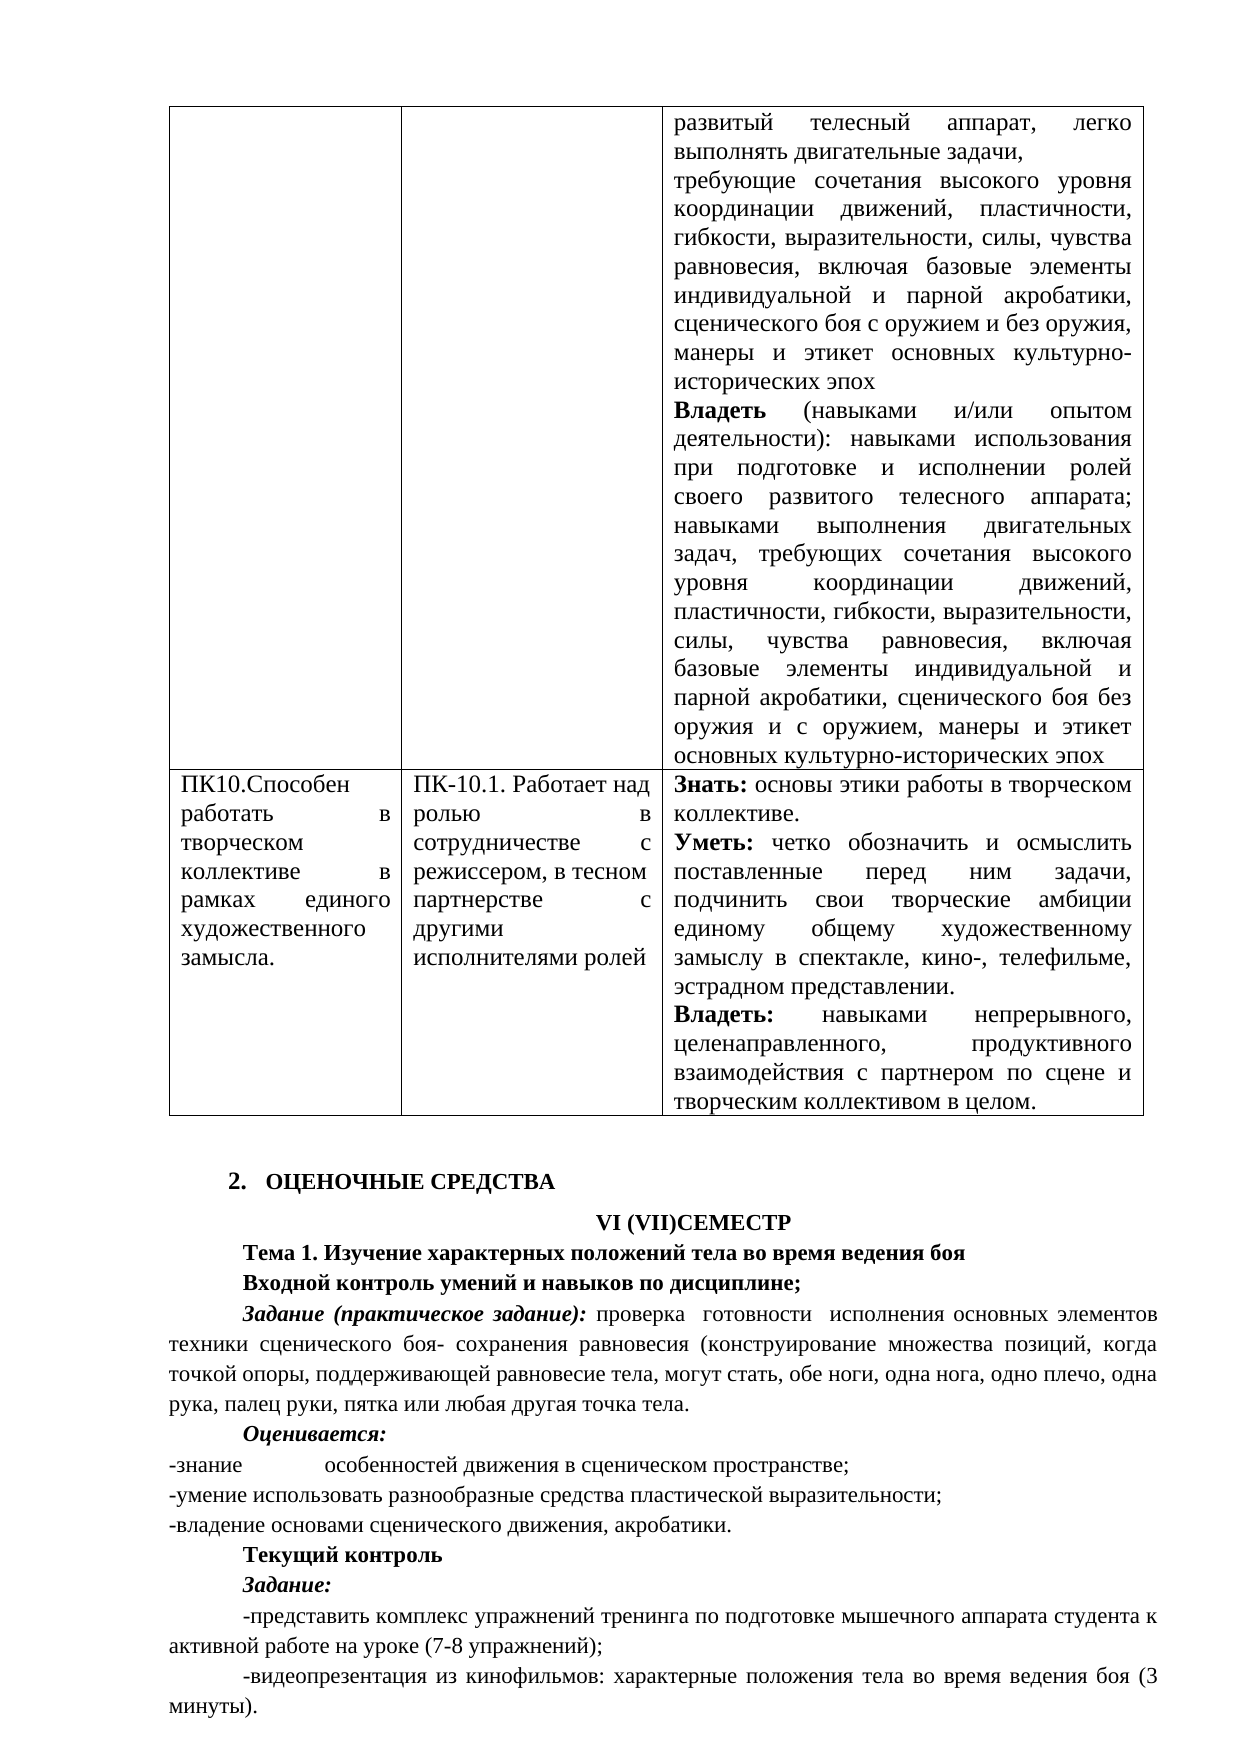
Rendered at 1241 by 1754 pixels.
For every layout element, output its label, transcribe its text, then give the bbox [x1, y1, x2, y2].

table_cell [170, 107, 401, 768]
text Текущий контроль [169, 1541, 1159, 1568]
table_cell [663, 107, 1143, 768]
text -видеопрезентация из кинофильмов: характерные положения тела во время ведения боя (3 минуты). [169, 1662, 1159, 1719]
text VI (VII)СЕМЕСТР [169, 1209, 1159, 1235]
text Задание (практическое задание): проверка готовности исполнения основных элементов техники сценического боя- сохранения равновесия (конструирование множества позиций, когда точкой опоры, поддерживающей равновесие тела, могут стать, обе ноги, одна нога, одно плечо, одна рука, палец руки, пятка или любая другая точка тела. [169, 1300, 1159, 1417]
text Тема 1. Изучение характерных положений тела во время ведения боя [169, 1239, 1159, 1266]
text -владение основами сценического движения, акробатики. [169, 1511, 1159, 1537]
text Задание: [169, 1572, 1159, 1598]
text -знание особенностей движения в сценическом пространстве; [169, 1451, 1159, 1477]
table_cell ПК-10.1. Работает над ролью в сотрудничестве с режиссером, в тесном партнерстве с другими исполнителями ролей [402, 770, 662, 1114]
text Оценивается: [169, 1421, 1159, 1447]
text Входной контроль умений и навыков по дисциплине; [169, 1269, 1159, 1296]
list ОЦЕНОЧНЫЕ СРЕДСТВА [228, 1166, 1159, 1195]
text -представить комплекс упражнений тренинга по подготовке мышечного аппарата студента к активной работе на уроке (7-8 упражнений); [169, 1602, 1159, 1658]
table_cell Знать: основы этики работы в творческом коллективе. Уметь: четко обозначить и осмыслить поставленные перед ним задачи, подчинить свои творческие амбиции единому общему художественному замыслу в спектакле, кино-, телефильме, эстрадном представлении. Владеть: навыками непрерывного, целенаправленного, продуктивного взаимодействия с партнером по сцене и творческим коллективом в целом. [663, 770, 1143, 1114]
table_cell ПК10.Способен работать в творческом коллективе в рамках единого художественного замысла. [170, 770, 401, 1114]
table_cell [402, 107, 662, 768]
text -умение использовать разнообразные средства пластической выразительности; [169, 1481, 1159, 1507]
